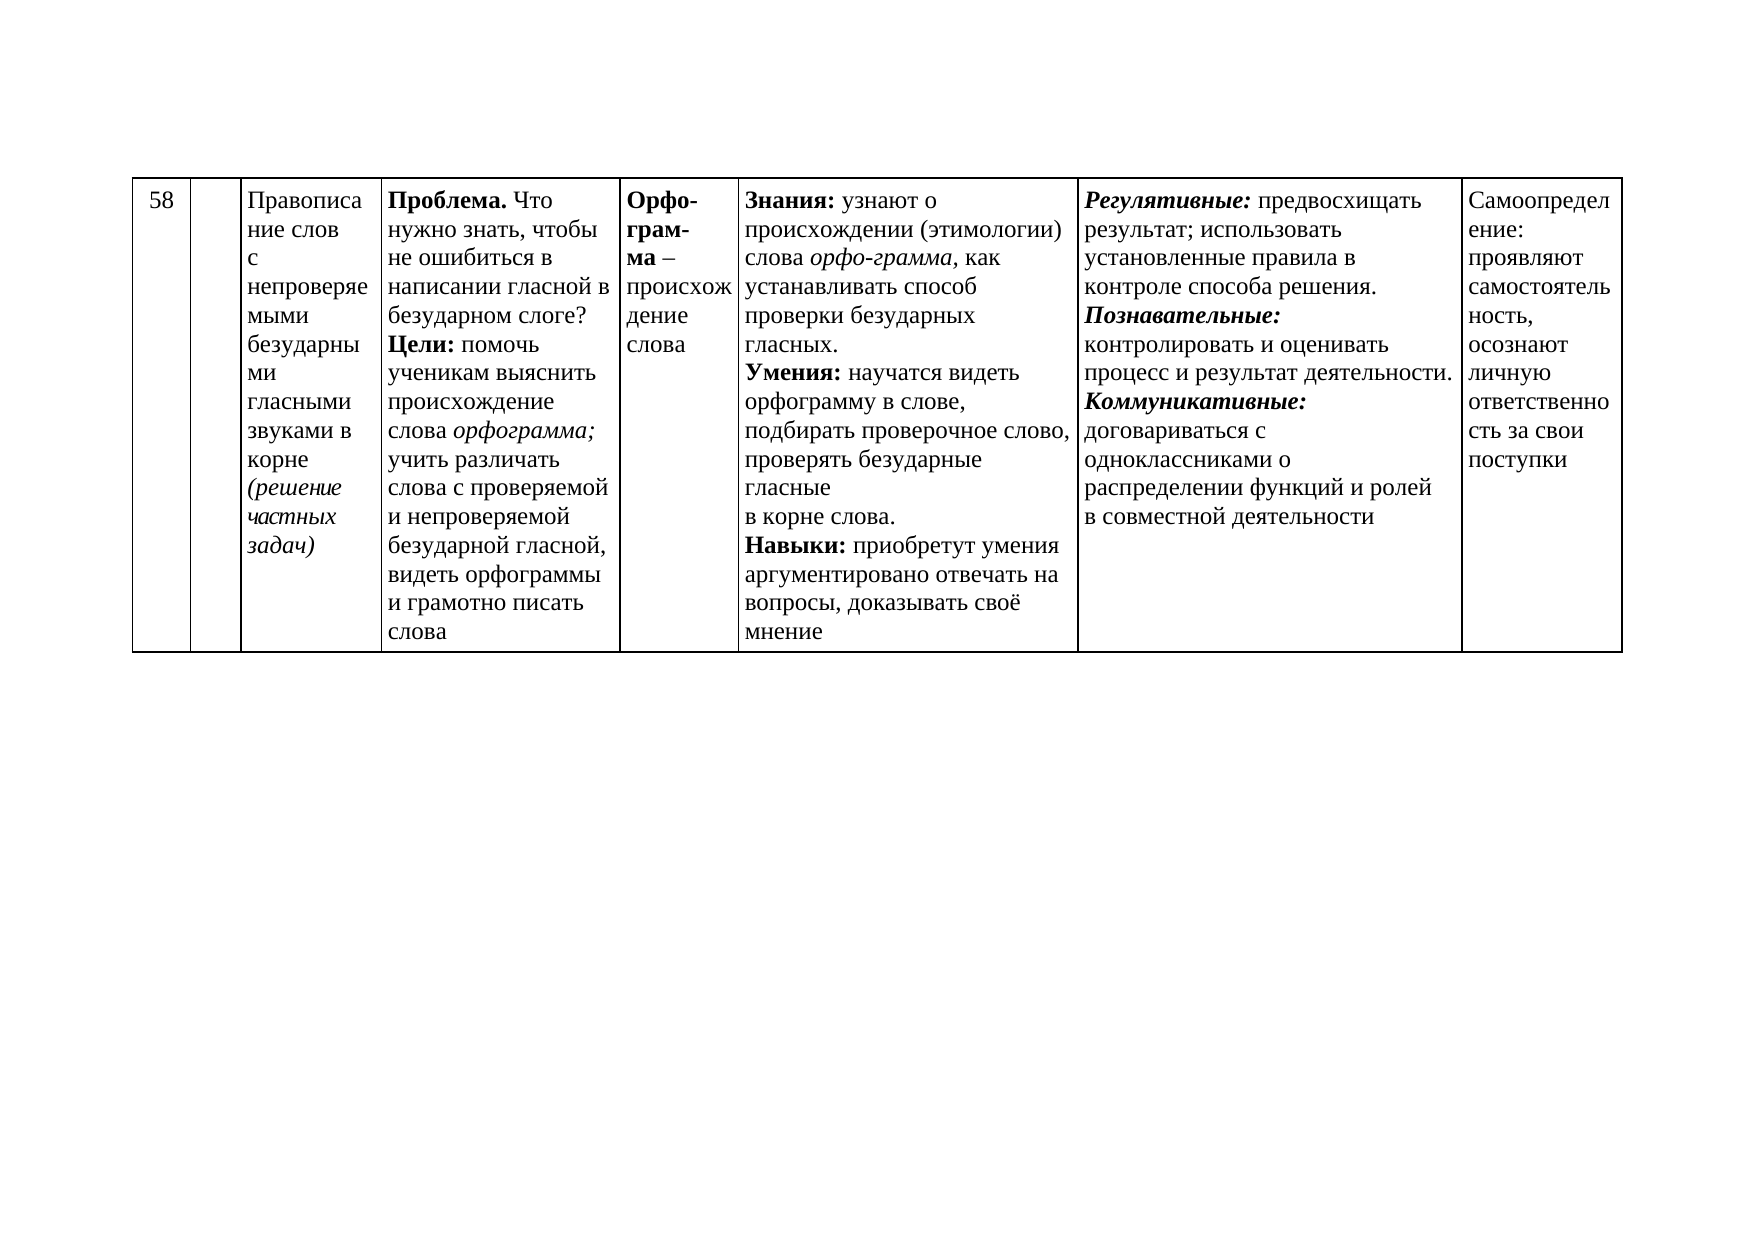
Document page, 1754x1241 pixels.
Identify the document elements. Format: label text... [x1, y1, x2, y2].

table_cell Самоопределение: проявляют самостоятельность, осознают личную ответственность за свои поступки [1463, 179, 1621, 651]
table_cell Орфо-грам- ма – происхождение слова [621, 179, 738, 651]
table_cell Знания: узнают о происхождении (этимологии) слова орфо-грамма, как устанавливать способ проверки безударных гласных. Умения: научатся видеть орфограмму в слове, подбирать проверочное слово, проверять безударные гласные в корне слова. Навыки: приобретут умения аргументировано отвечать на вопросы, доказывать своё мнение [739, 179, 1077, 651]
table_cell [242, 179, 381, 651]
table_cell [191, 179, 240, 651]
table_cell Проблема. Что нужно знать, чтобы не ошибиться в написании гласной в безударном слоге? Цели: помочь ученикам выяснить происхождение слова орфограмма; учить различать слова с проверяемой и непроверяемой безударной гласной, видеть орфограммы и грамотно писать слова [382, 179, 619, 651]
table_cell Регулятивные: предвосхищать результат; использовать установленные правила в контроле способа решения. Познавательные: контролировать и оценивать процесс и результат деятельности. Коммуникативные: договариваться с одноклассниками о распределении функций и ролей в совместной деятельности [1079, 179, 1461, 651]
table_cell 58 [133, 179, 190, 651]
